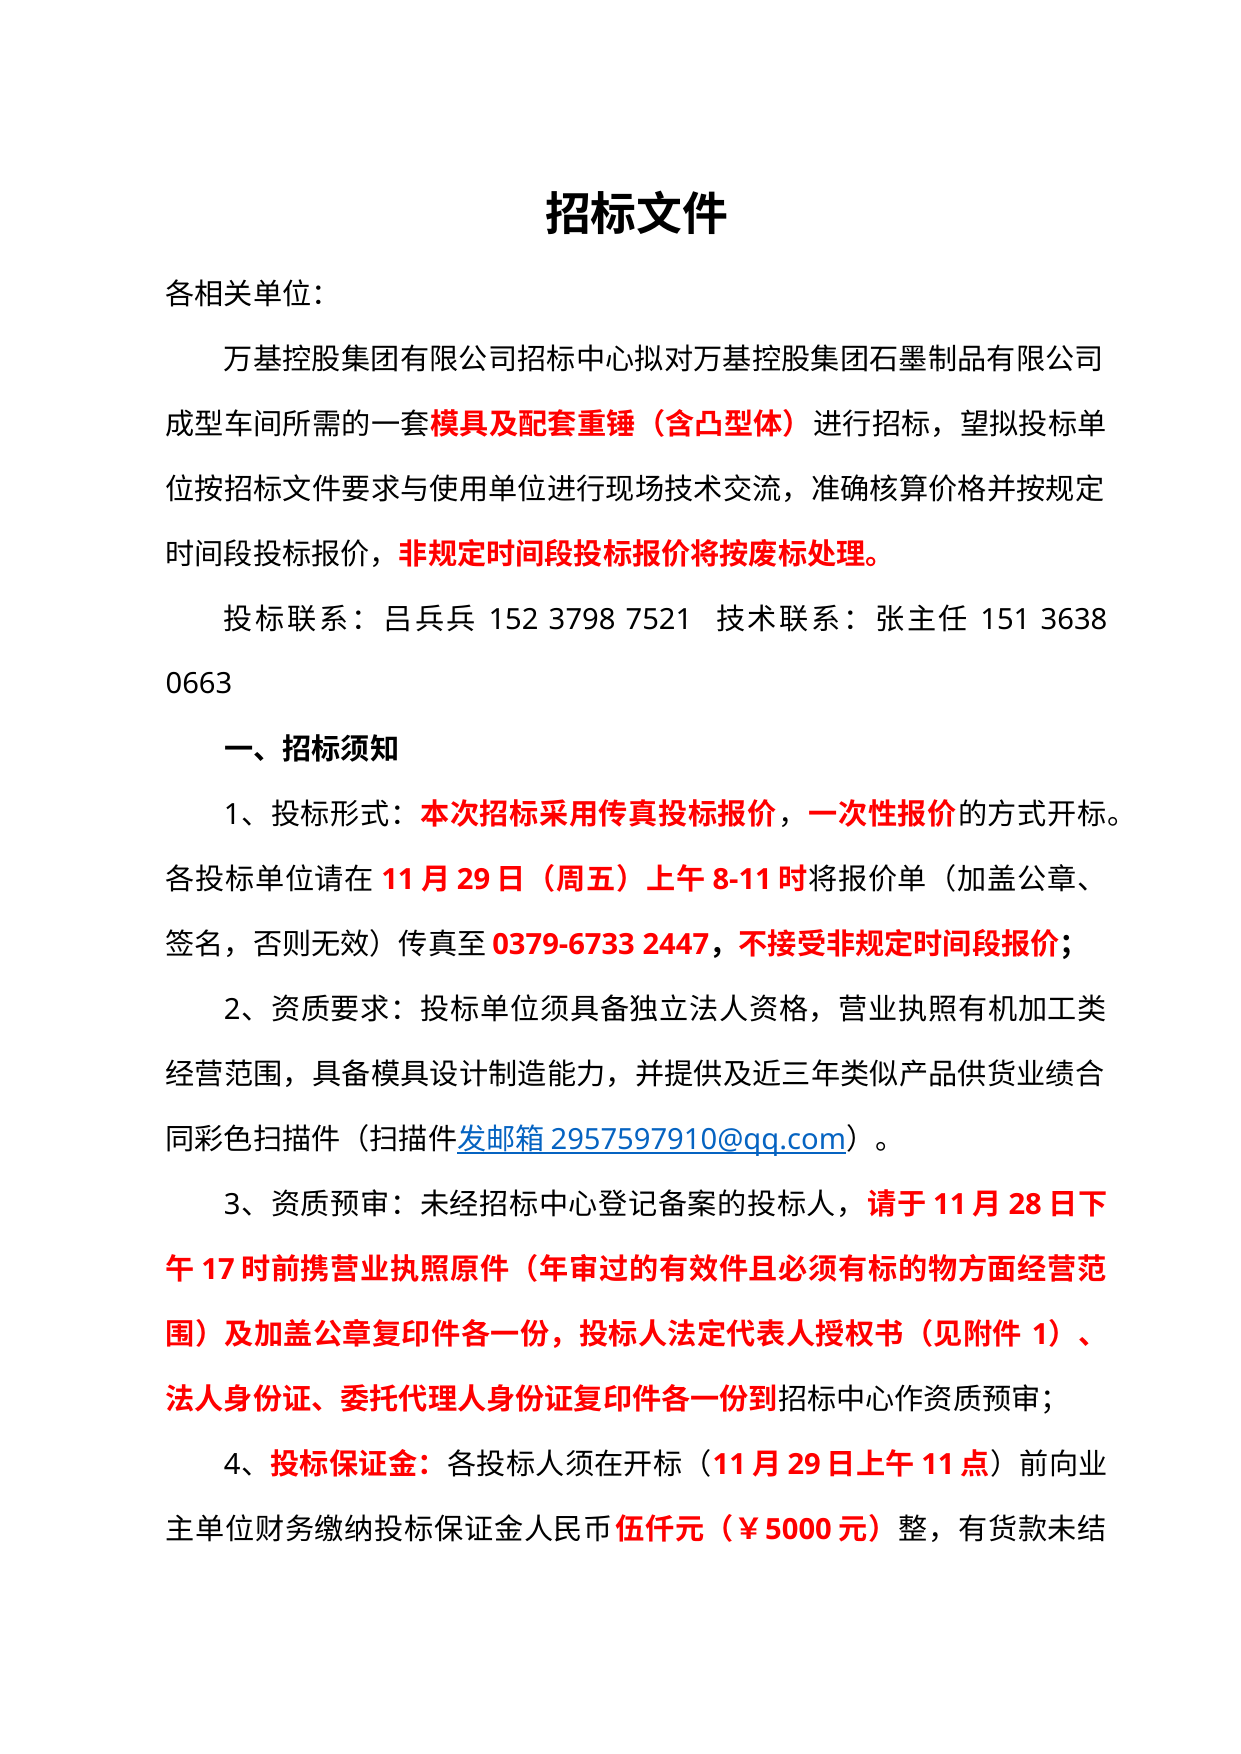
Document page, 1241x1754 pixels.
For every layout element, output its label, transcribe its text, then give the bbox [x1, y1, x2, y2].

text 万基控股集团有限公司招标中心拟对万基控股集团石墨制品有限公司成型车间所需的一套模具及配套重锤（含凸型体）进行招标，望拟投标单位按招标文件要求与使用单位进行现场技术交流，准确核算价格并按规定时间段投标报价，非规定时间段投标报价将按废标处理。 [165, 324, 1107, 584]
text 各相关单位： [165, 259, 1107, 324]
text 一、招标须知 [165, 714, 1107, 779]
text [165, 1429, 1107, 1559]
text 投标联系：吕兵兵 152 3798 7521 技术联系：张主任 151 3638 0663 [165, 584, 1107, 714]
text 1、投标形式：本次招标采用传真投标报价，一次性报价的方式开标。各投标单位请在11月29日（周五）上午8-11时将报价单（加盖公章、签名，否则无效）传真至0379-6733 2447，不接受非规定时间段报价； [165, 779, 1107, 974]
text 3、资质预审：未经招标中心登记备案的投标人，请于11月28日下午17时前携营业执照原件（年审过的有效件且必须有标的物方面经营范围）及加盖公章复印件各一份，投标人法定代表人授权书（见附件1）、法人身份证、委托代理人身份证复印件各一份到招标中心作资质预审； [165, 1169, 1107, 1429]
text 2、资质要求：投标单位须具备独立法人资格，营业执照有机加工类经营范围，具备模具设计制造能力，并提供及近三年类似产品供货业绩合同彩色扫描件（扫描件发邮箱2957597910@qq.com）。 [165, 974, 1107, 1169]
text 招标文件 [165, 162, 1107, 259]
